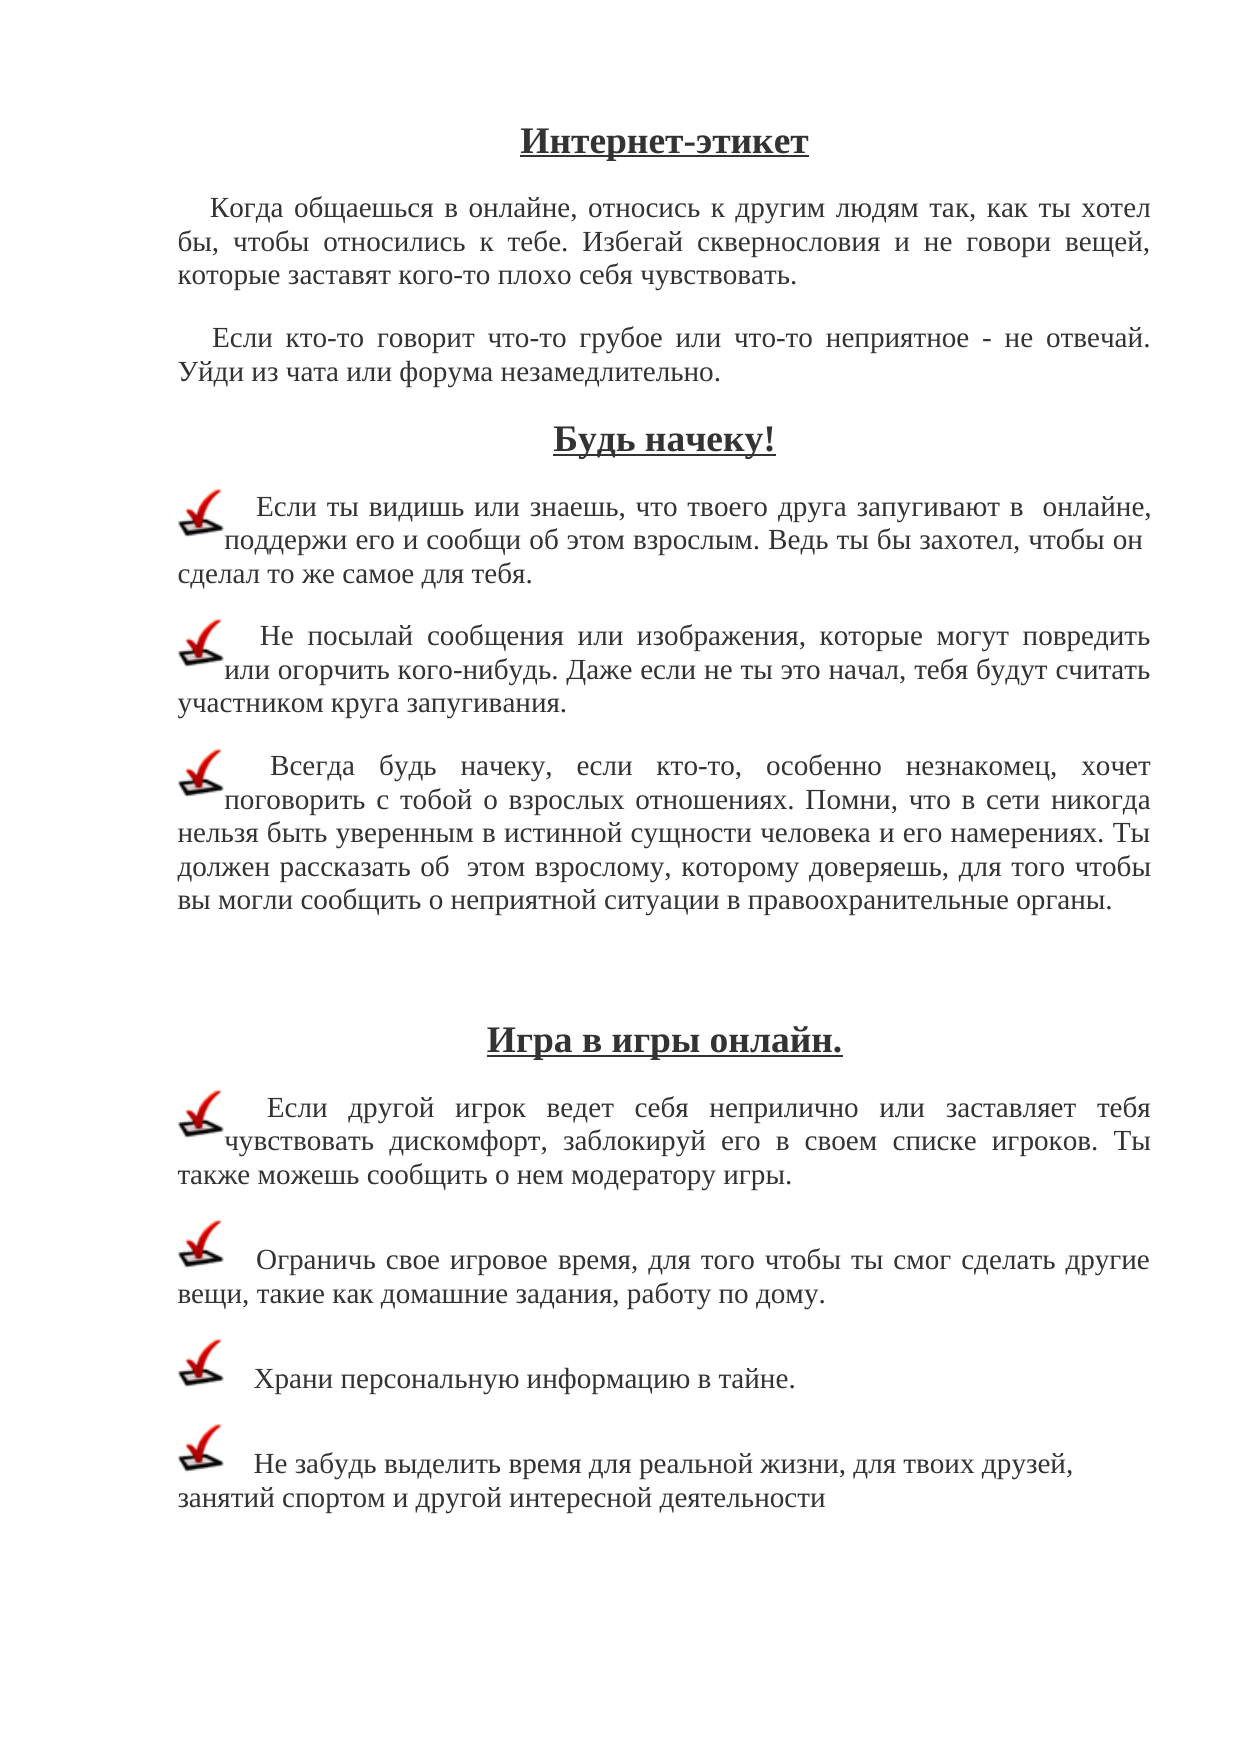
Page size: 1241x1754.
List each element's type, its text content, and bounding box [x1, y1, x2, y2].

picture [177, 1338, 224, 1389]
picture [177, 618, 224, 669]
picture [177, 748, 224, 799]
picture [177, 488, 224, 539]
text Если другой игрок ведет себя неприлично или заставляет тебя чувствовать дискомфорт, заблокируй его в своем списке игроков. Ты также можешь сообщить о нем модератору игры. [177, 1090, 1152, 1190]
text Если ты видишь или знаешь, что твоего друга запугивают в онлайне, поддержи его и сообщи об этом взрослым. Ведь ты бы захотел, чтобы он сделал то же самое для тебя. [177, 489, 1152, 589]
text Не посылай сообщения или изображения, которые могут повредить или огорчить кого-нибудь. Даже если не ты это начал, тебя будут считать участником круга запугивания. [177, 618, 1152, 719]
text Храни персональную информацию в тайне. [177, 1338, 1152, 1395]
text Игра в игры онлайн. [177, 1017, 1152, 1061]
text Если кто-то говорит что-то грубое или что-то неприятное - не отвечай. Уйди из чата или форума незамедлительно. [177, 320, 1152, 387]
text Не забудь выделить время для реальной жизни, для твоих друзей, занятий спортом и другой интересной деятельности [177, 1424, 1152, 1514]
text Интернет-этикет [177, 118, 1152, 161]
text Ограничь свое игровое время, для того чтобы ты смог сделать другие вещи, такие как домашние задания, работу по дому. [177, 1219, 1152, 1309]
picture [177, 1089, 224, 1140]
text Всегда будь начеку, если кто-то, особенно незнакомец, хочет поговорить с тобой о взрослых отношениях. Помни, что в сети никогда нельзя быть уверенным в истинной сущности человека и его намерениях. Ты должен рассказать об этом взрослому, которому доверяешь, для того чтобы вы могли сообщить о неприятной ситуации в правоохранительные органы. [177, 748, 1152, 916]
picture [177, 1423, 224, 1474]
picture [177, 1219, 224, 1270]
text Будь начеку! [177, 416, 1152, 459]
text Когда общаешься в онлайне, относись к другим людям так, как ты хотел бы, чтобы относились к тебе. Избегай сквернословия и не говори вещей, которые заставят кого-то плохо себя чувствовать. [177, 190, 1152, 291]
